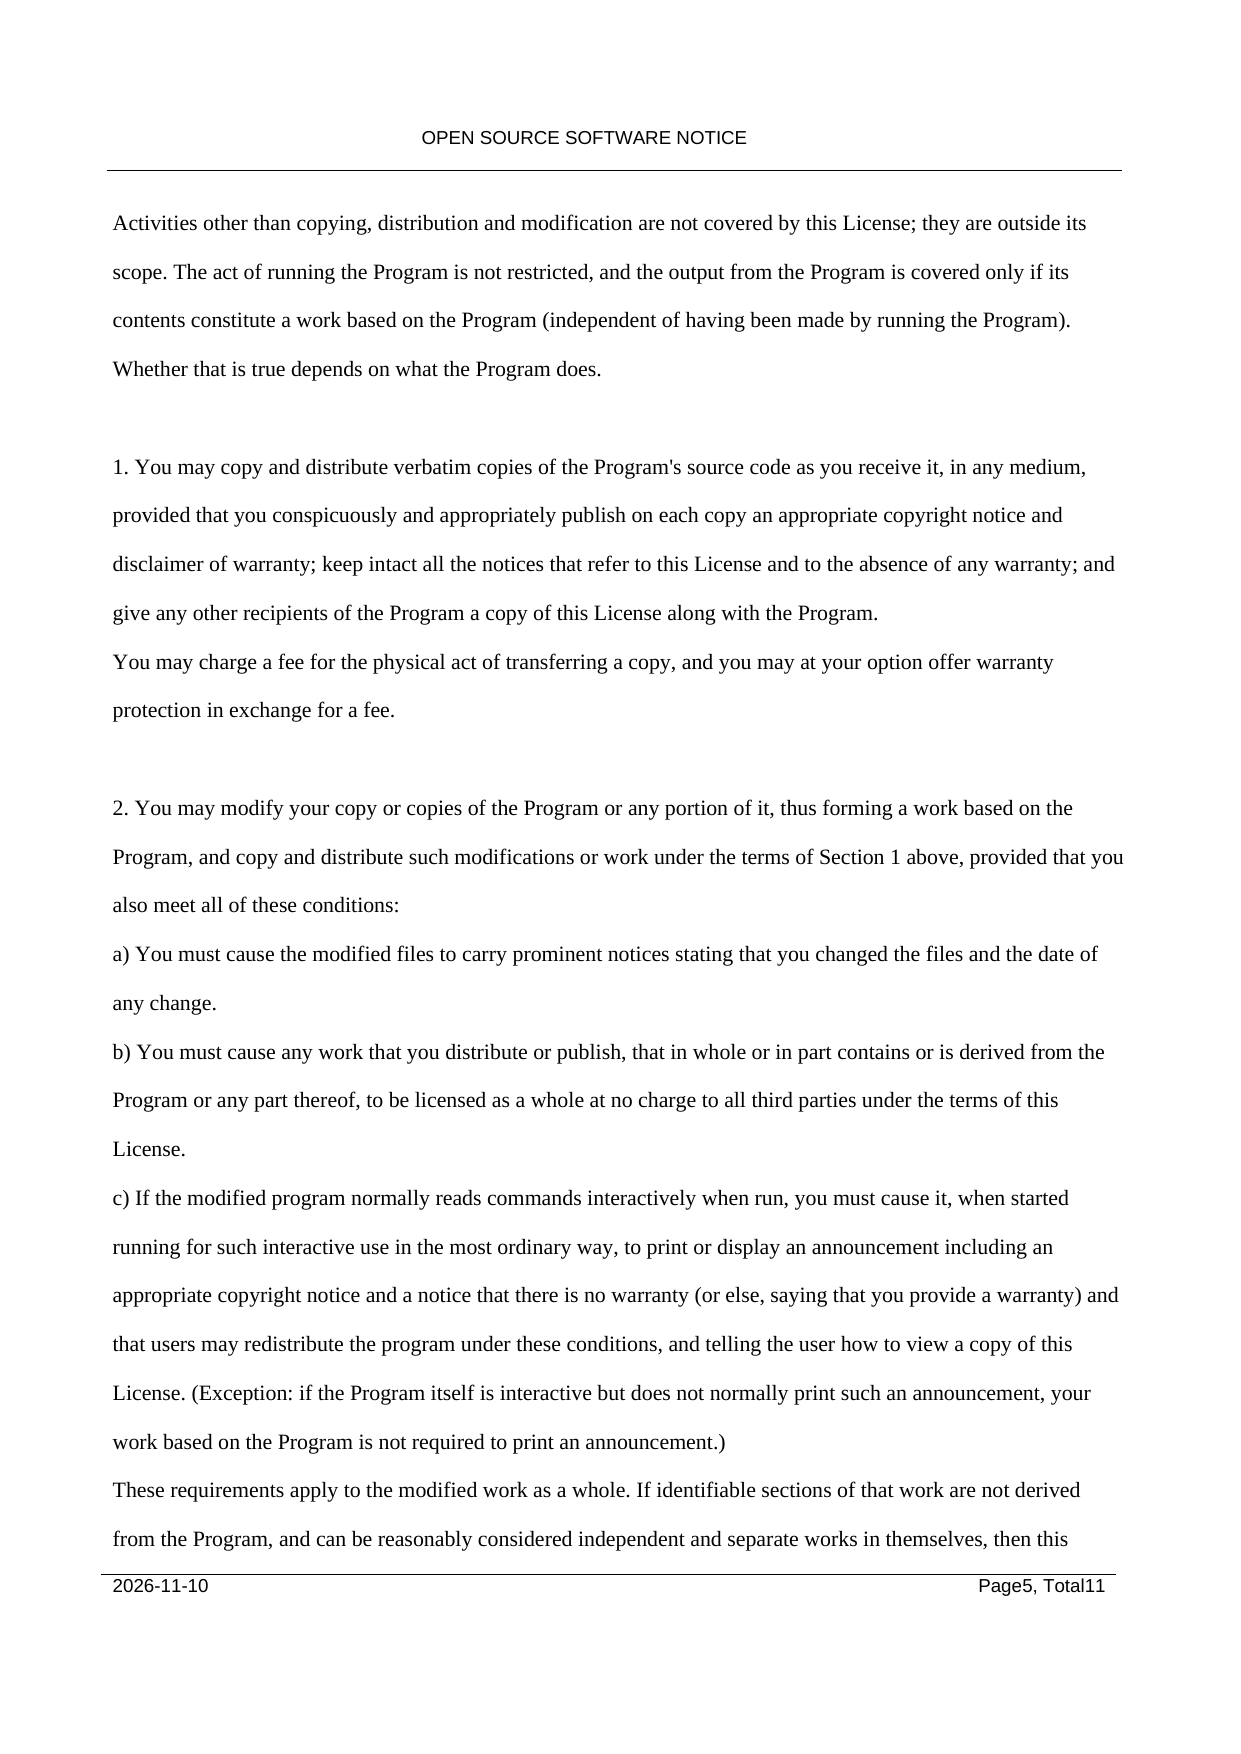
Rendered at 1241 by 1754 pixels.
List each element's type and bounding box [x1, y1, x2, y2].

text [112, 206, 1128, 1555]
